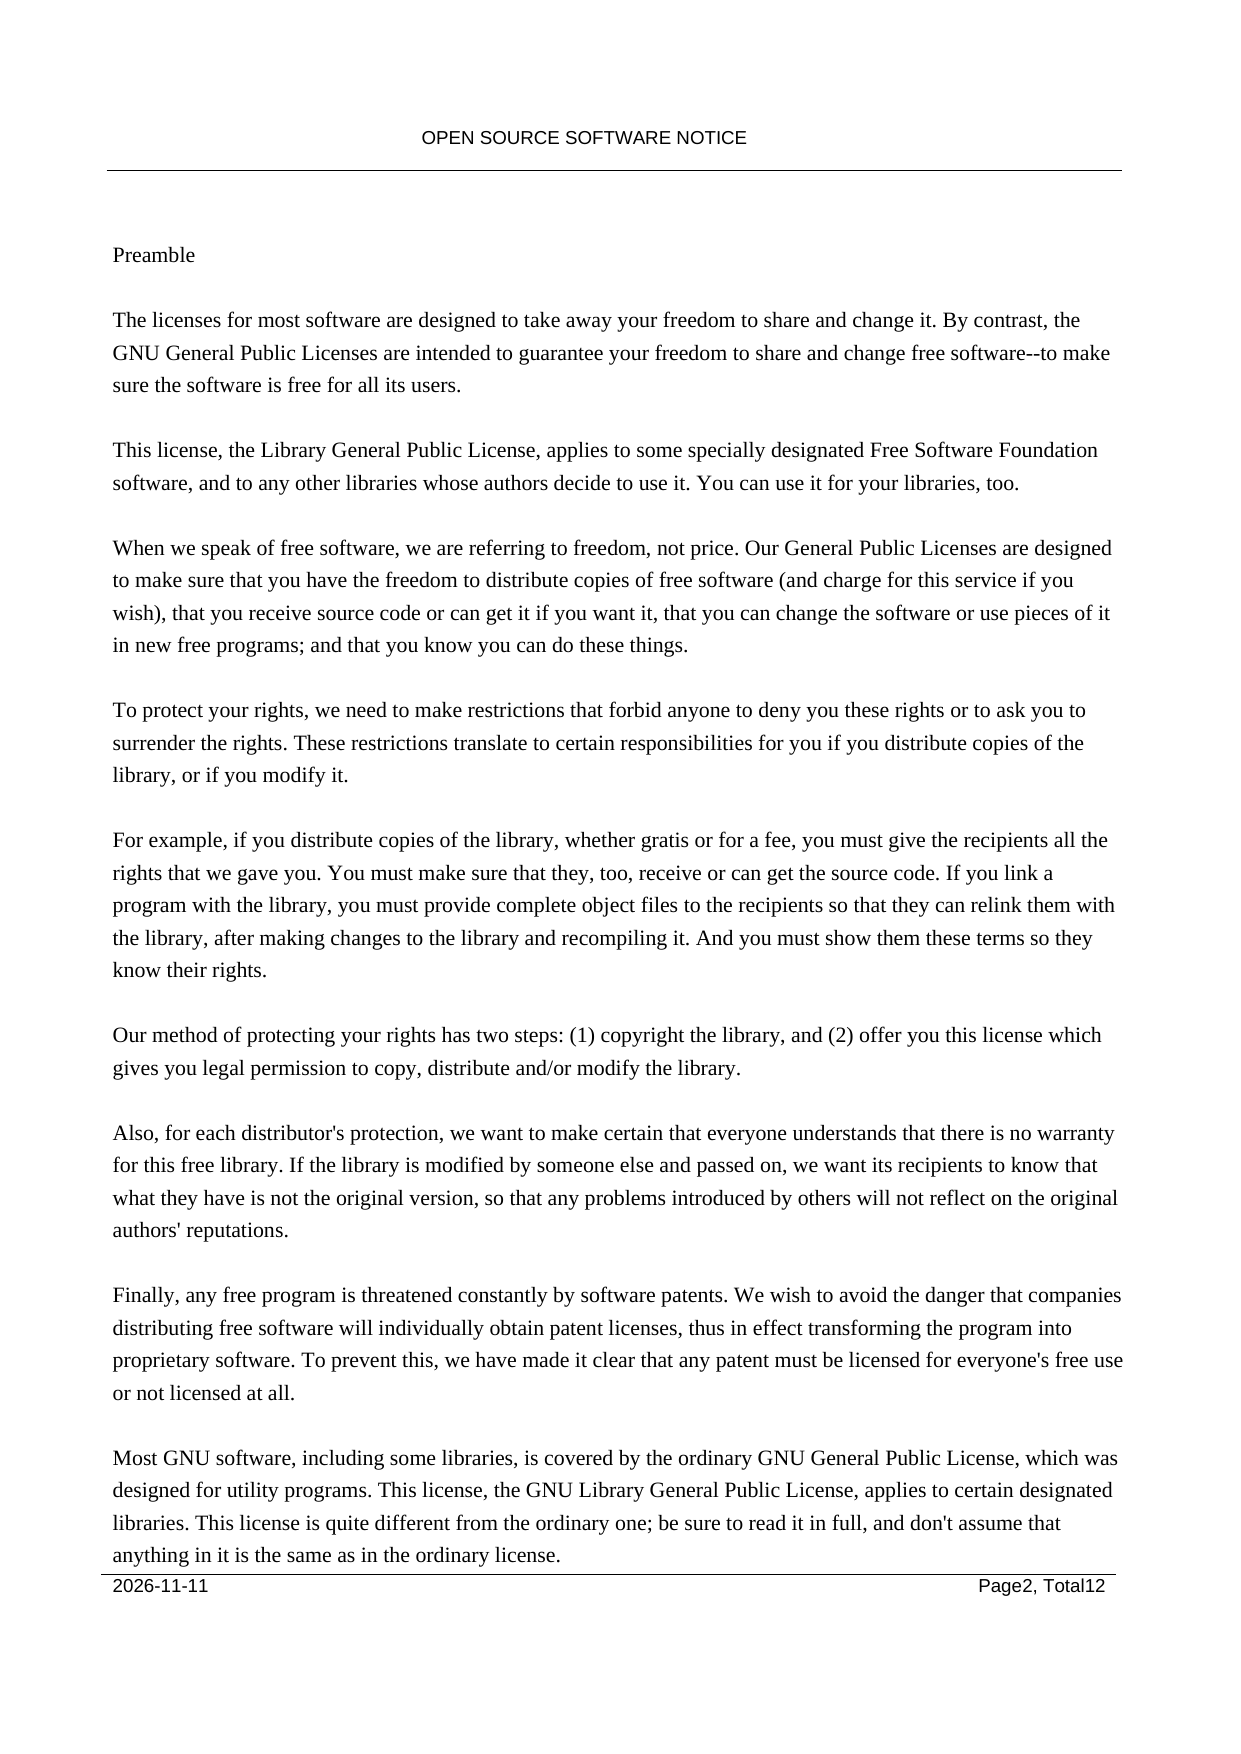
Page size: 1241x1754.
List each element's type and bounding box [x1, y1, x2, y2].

text [112, 206, 1128, 1571]
